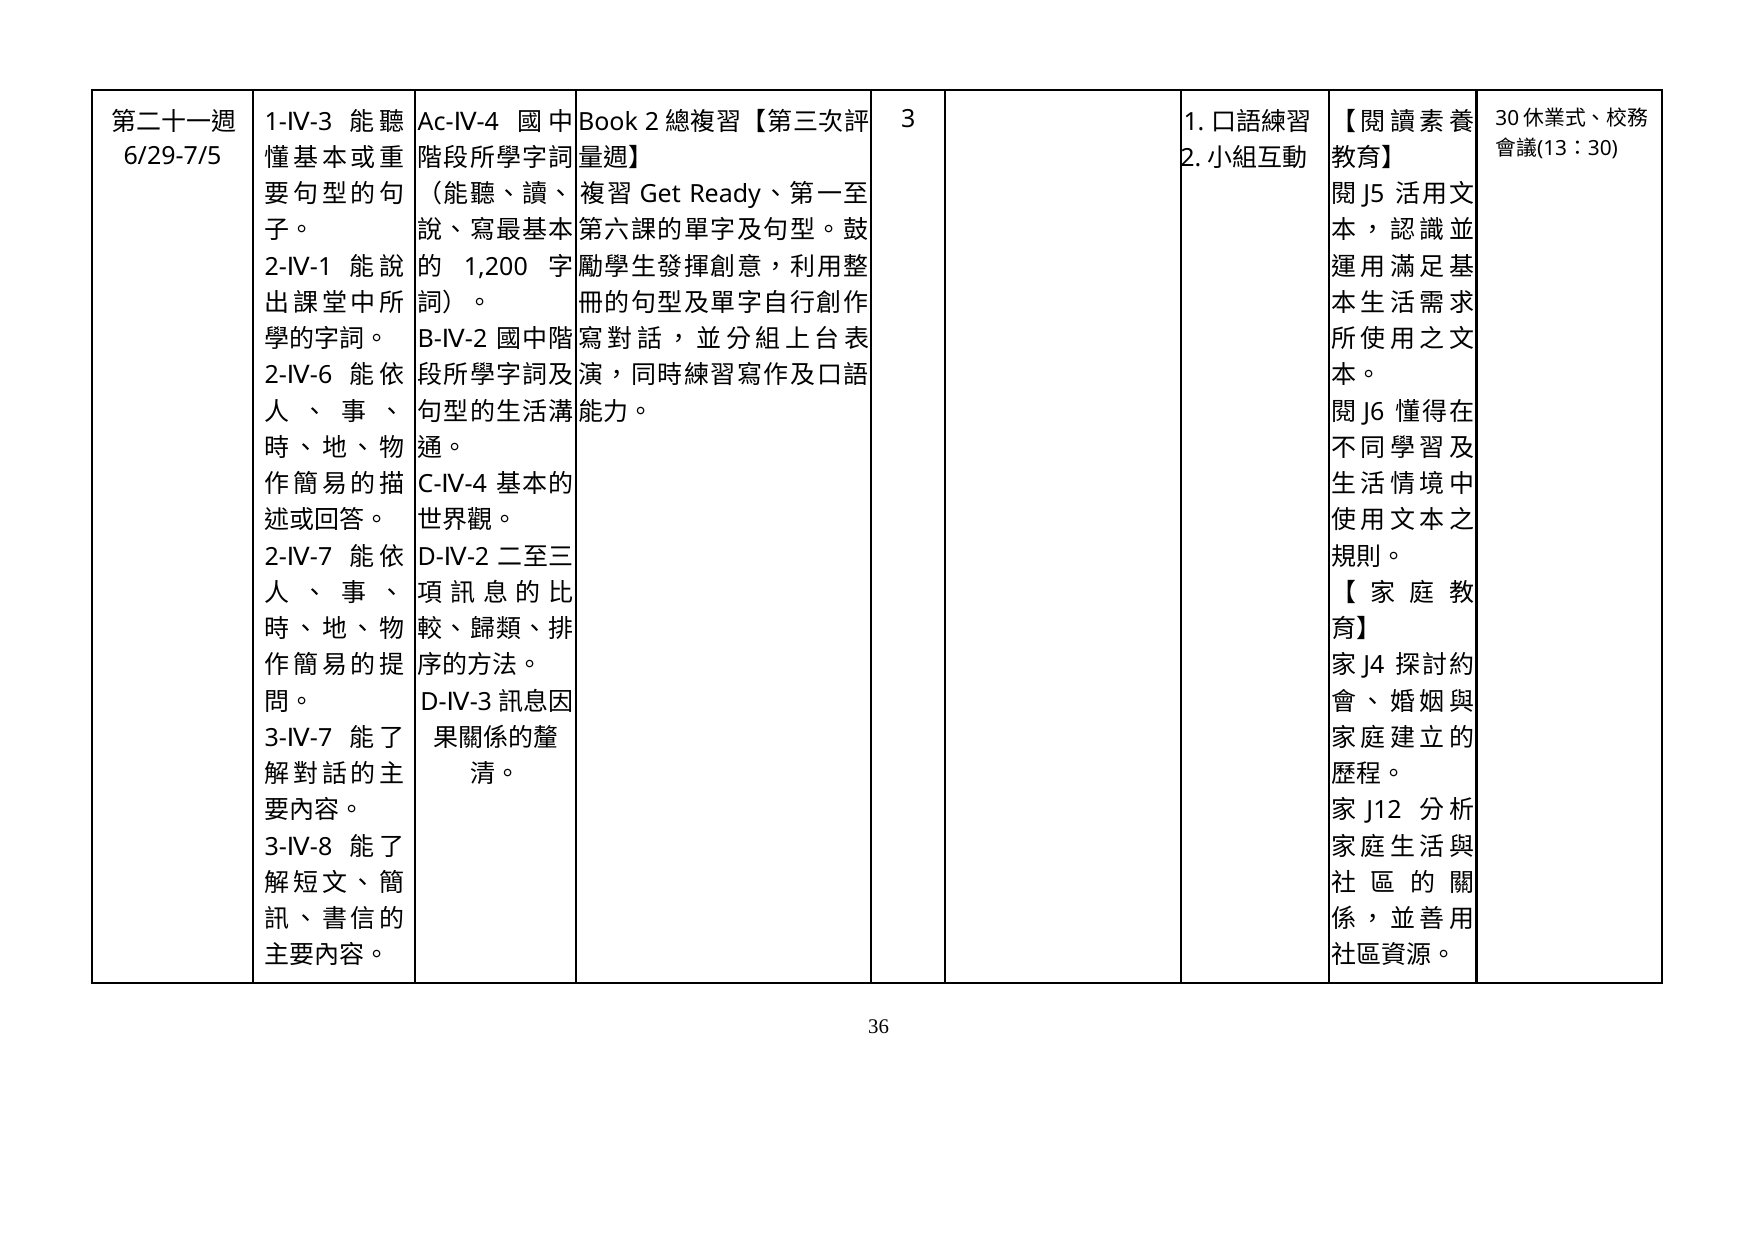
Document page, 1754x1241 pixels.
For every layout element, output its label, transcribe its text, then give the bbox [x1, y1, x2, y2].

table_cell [254, 91, 414, 982]
table_cell 1. 口語練習 2. 小組互動 [1182, 91, 1328, 982]
table_cell [946, 91, 1180, 982]
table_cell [1330, 91, 1475, 982]
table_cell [577, 91, 870, 982]
table_cell 第二十一週6/29-7/5 [93, 91, 252, 982]
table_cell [416, 91, 575, 982]
table_cell 30休業式、校務會議(13：30) [1478, 91, 1661, 982]
table_cell 3 [872, 91, 944, 982]
